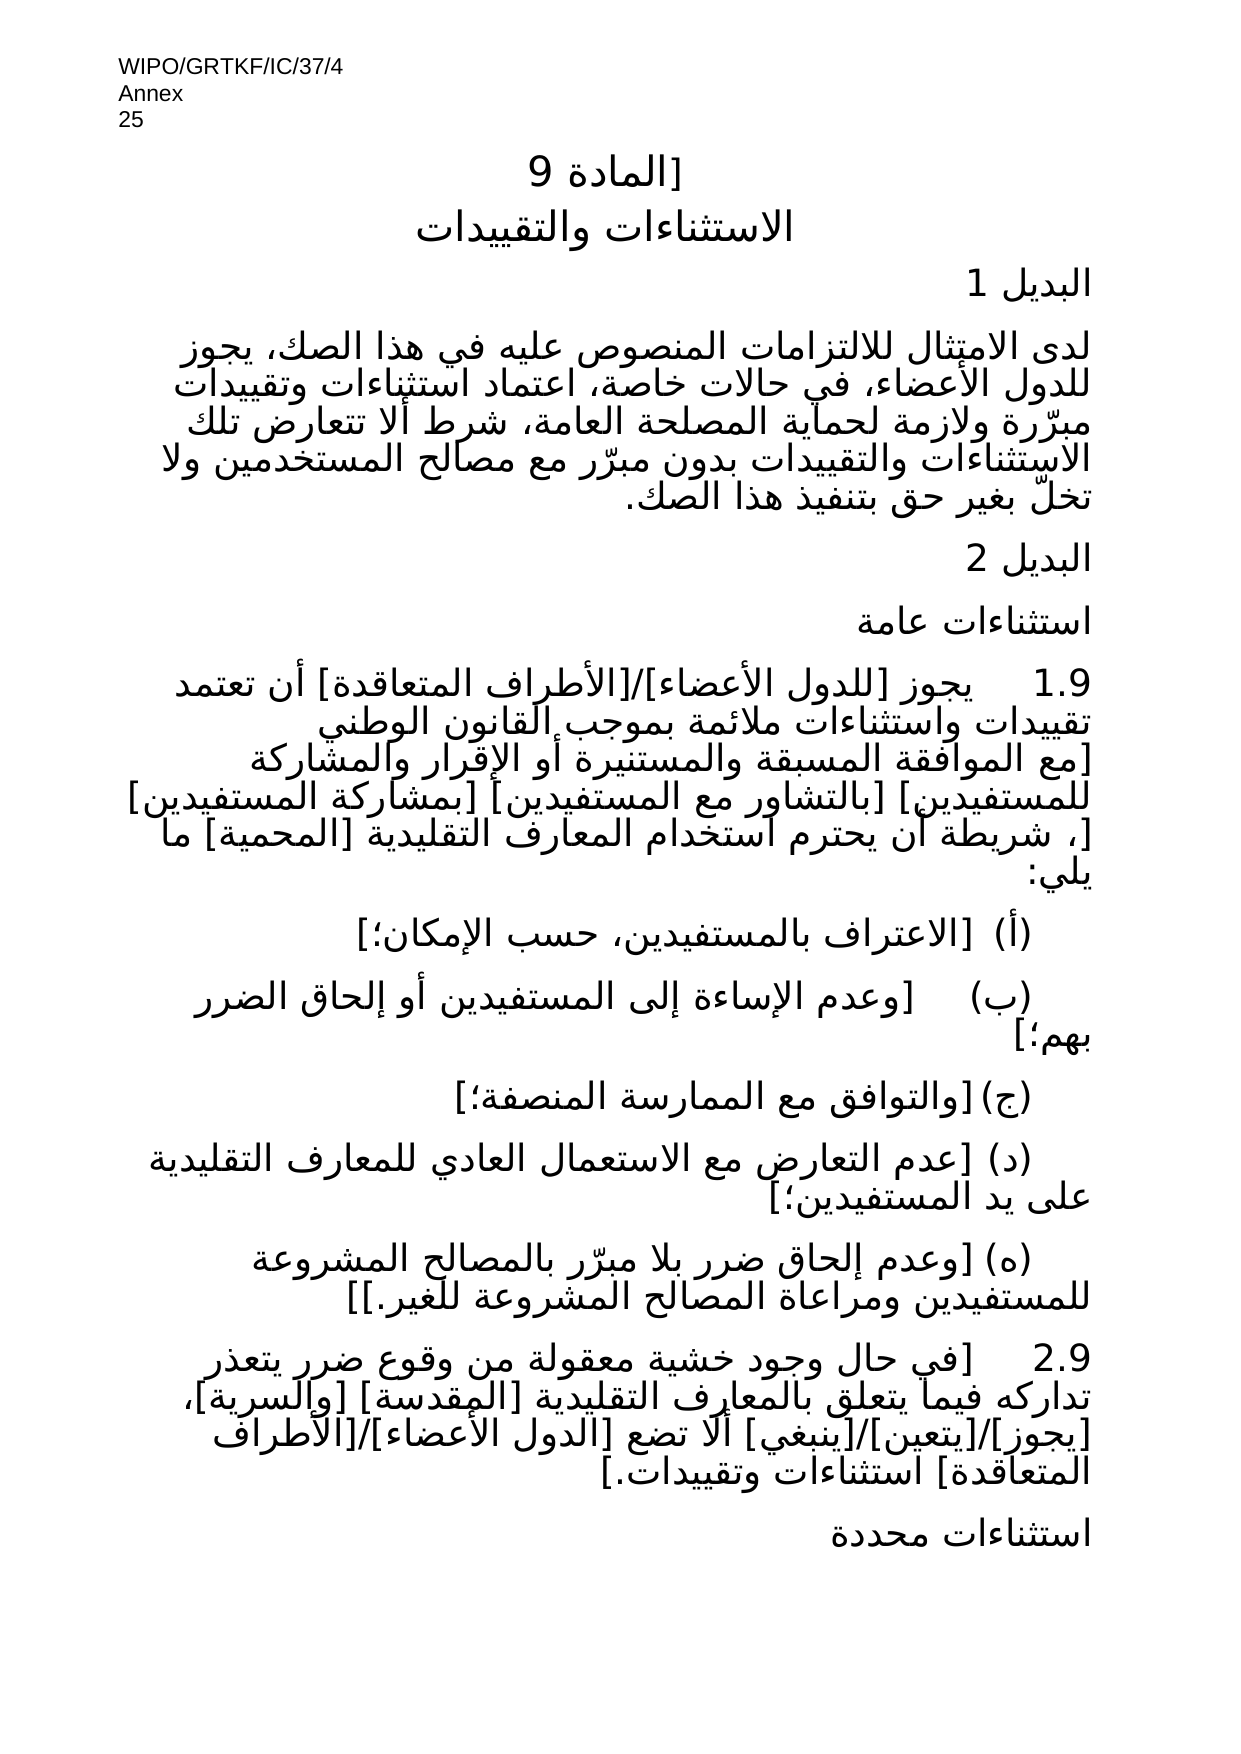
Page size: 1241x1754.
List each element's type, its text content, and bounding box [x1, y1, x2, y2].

text استثناءات محددة [118, 1517, 1092, 1554]
text 2.9 [في حال وجود خشية معقولة من وقوع ضرر يتعذر تداركه فيما يتعلق بالمعارف التقليدية [المقدسة] [والسرية]، [يجوز]/[يتعين]/[ينبغي] ألا تضع [الدول الأعضاء]/[الأطراف المتعاقدة] استثناءات وتقييدات.] [118, 1342, 1092, 1492]
text (ه) [وعدم إلحاق ضرر بلا مبرّر بالمصالح المشروعة للمستفيدين ومراعاة المصالح المشروعة للغير.]] [394, 1242, 1092, 1317]
text (أ) [الاعتراف بالمستفيدين، حسب الإمكان؛] [118, 917, 1092, 954]
text (د) [عدم التعارض مع الاستعمال العادي للمعارف التقليدية على يد المستفيدين؛] [118, 1142, 1092, 1217]
text (ب) [وعدم الإساءة إلى المستفيدين أو إلحاق الضرر بهم؛] [118, 979, 1092, 1054]
text لدى الامتثال للالتزامات المنصوص عليه في هذا الصك، يجوز للدول الأعضاء، في حالات خاصة، اعتماد استثناءات وتقييدات مبرّرة ولازمة لحماية المصلحة العامة، شرط ألا تتعارض تلك الاستثناءات والتقييدات بدون مبرّر مع مصالح المستخدمين ولا تخلّ بغير حق بتنفيذ هذا الصك. [118, 329, 1092, 517]
text (ج) [والتوافق مع الممارسة المنصفة؛] [118, 1079, 1092, 1117]
text البديل 1 [118, 267, 1092, 304]
text استثناءات عامة [118, 604, 1092, 642]
text البديل 2 [118, 542, 1092, 579]
text [المادة 9 [118, 158, 1092, 194]
text الاستثناءات والتقييدات [118, 213, 1092, 248]
text (ه) [وعدم إلحاق ضرر بلا مبرّر بالمصالح المشروعة للمستفيدين ومراعاة المصالح المشروعة للغير.]] [118, 1242, 451, 1317]
text 1.9 يجوز [للدول الأعضاء]/[الأطراف المتعاقدة] أن تعتمد تقييدات واستثناءات ملائمة بموجب القانون الوطني [مع الموافقة المسبقة والمستنيرة أو الإقرار والمشاركة للمستفيدين] [بالتشاور مع المستفيدين] [بمشاركة المستفيدين] [، شريطة أن يحترم استخدام المعارف التقليدية [المحمية] ما يلي: [118, 667, 1092, 892]
